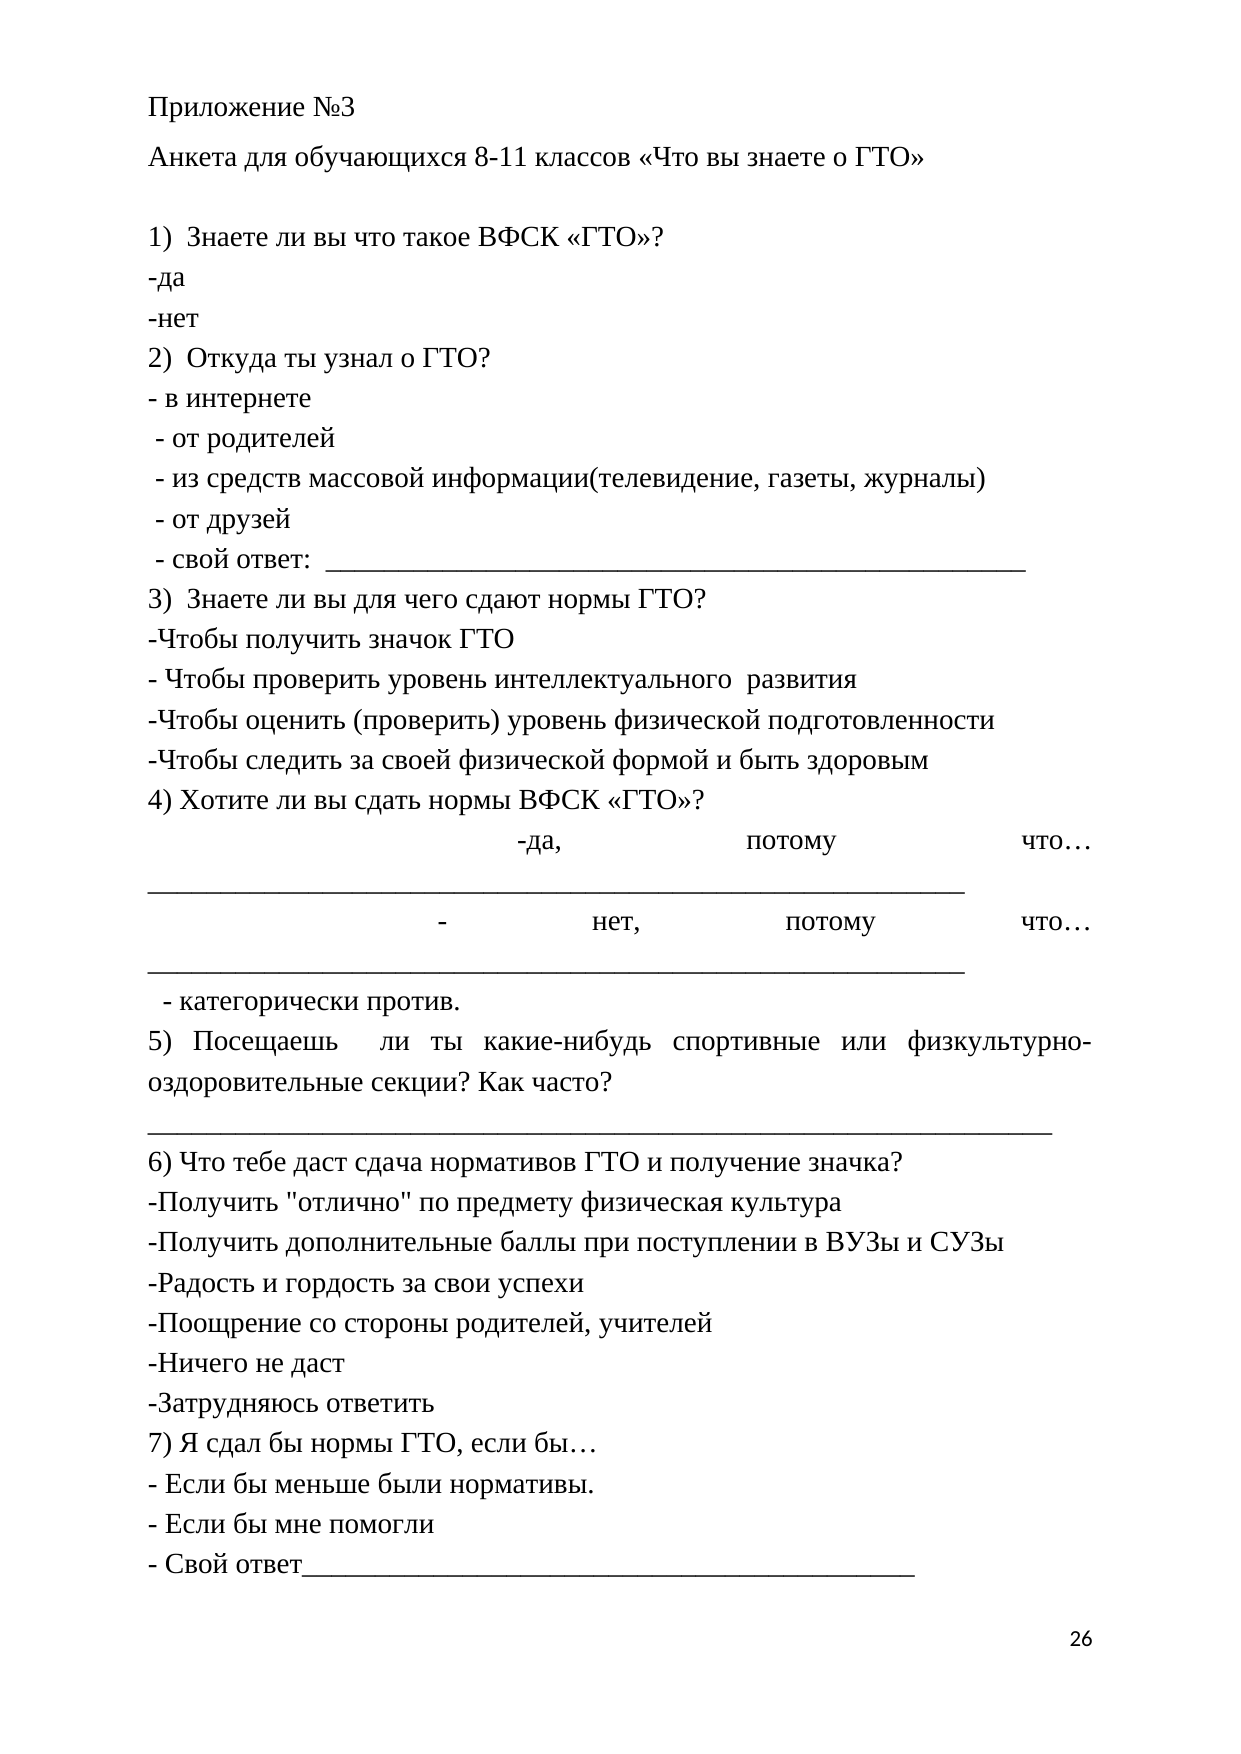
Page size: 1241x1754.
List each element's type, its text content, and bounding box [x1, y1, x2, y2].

text 4) Хотите ли вы сдать нормы ВФСК «ГТО»? [148, 782, 1092, 816]
text Приложение №3 [148, 89, 1092, 122]
text - Свой ответ__________________________________________ [148, 1546, 1092, 1580]
text 2) Откуда ты узнал о ГТО? [148, 340, 1092, 373]
text - в интернете [148, 380, 1092, 414]
text 3) Знаете ли вы для чего сдают нормы ГТО? [148, 581, 1092, 615]
text -Чтобы получить значок ГТО [148, 621, 1092, 655]
text - Чтобы проверить уровень интеллектуального развития [148, 662, 1092, 695]
text -Радость и гордость за свои успехи [148, 1265, 1092, 1298]
text -Ничего не даст [148, 1345, 1092, 1379]
text 7) Я сдал бы нормы ГТО, если бы… [148, 1426, 1092, 1459]
text ______________________________________________________________ [148, 1104, 1092, 1137]
text -Затрудняюсь ответить [148, 1385, 1092, 1419]
text -Получить дополнительные баллы при поступлении в ВУЗы и СУЗы [148, 1224, 1092, 1258]
text - Если бы меньше были нормативы. [148, 1466, 1092, 1499]
text - категорически против. [148, 983, 1092, 1017]
text 6) Что тебе даст сдача нормативов ГТО и получение значка? [148, 1144, 1092, 1178]
text - нет, потому что…________________________________________________________ [148, 903, 1092, 977]
text -да, потому что…________________________________________________________ [148, 822, 1092, 896]
text - свой ответ: ________________________________________________ [148, 541, 1092, 574]
text - от друзей [148, 501, 1092, 534]
text 1) Знаете ли вы что такое ВФСК «ГТО»? [148, 219, 1092, 253]
text - от родителей [148, 420, 1092, 454]
text - из средств массовой информации(телевидение, газеты, журналы) [148, 461, 1092, 494]
text -Чтобы следить за своей физической формой и быть здоровым [148, 742, 1092, 776]
text -Поощрение со стороны родителей, учителей [148, 1305, 1092, 1338]
text -Чтобы оценить (проверить) уровень физической подготовленности [148, 702, 1092, 735]
text Анкета для обучающихся 8-11 классов «Что вы знаете о ГТО» [148, 139, 1092, 172]
text 5) Посещаешь ли ты какие-нибудь спортивные или физкультурно-оздоровительные секции? Как часто? [148, 1023, 1092, 1097]
text - Если бы мне помогли [148, 1506, 1092, 1539]
text -нет [148, 300, 1092, 333]
text -да [148, 259, 1092, 293]
text -Получить "отлично" по предмету физическая культура [148, 1184, 1092, 1218]
